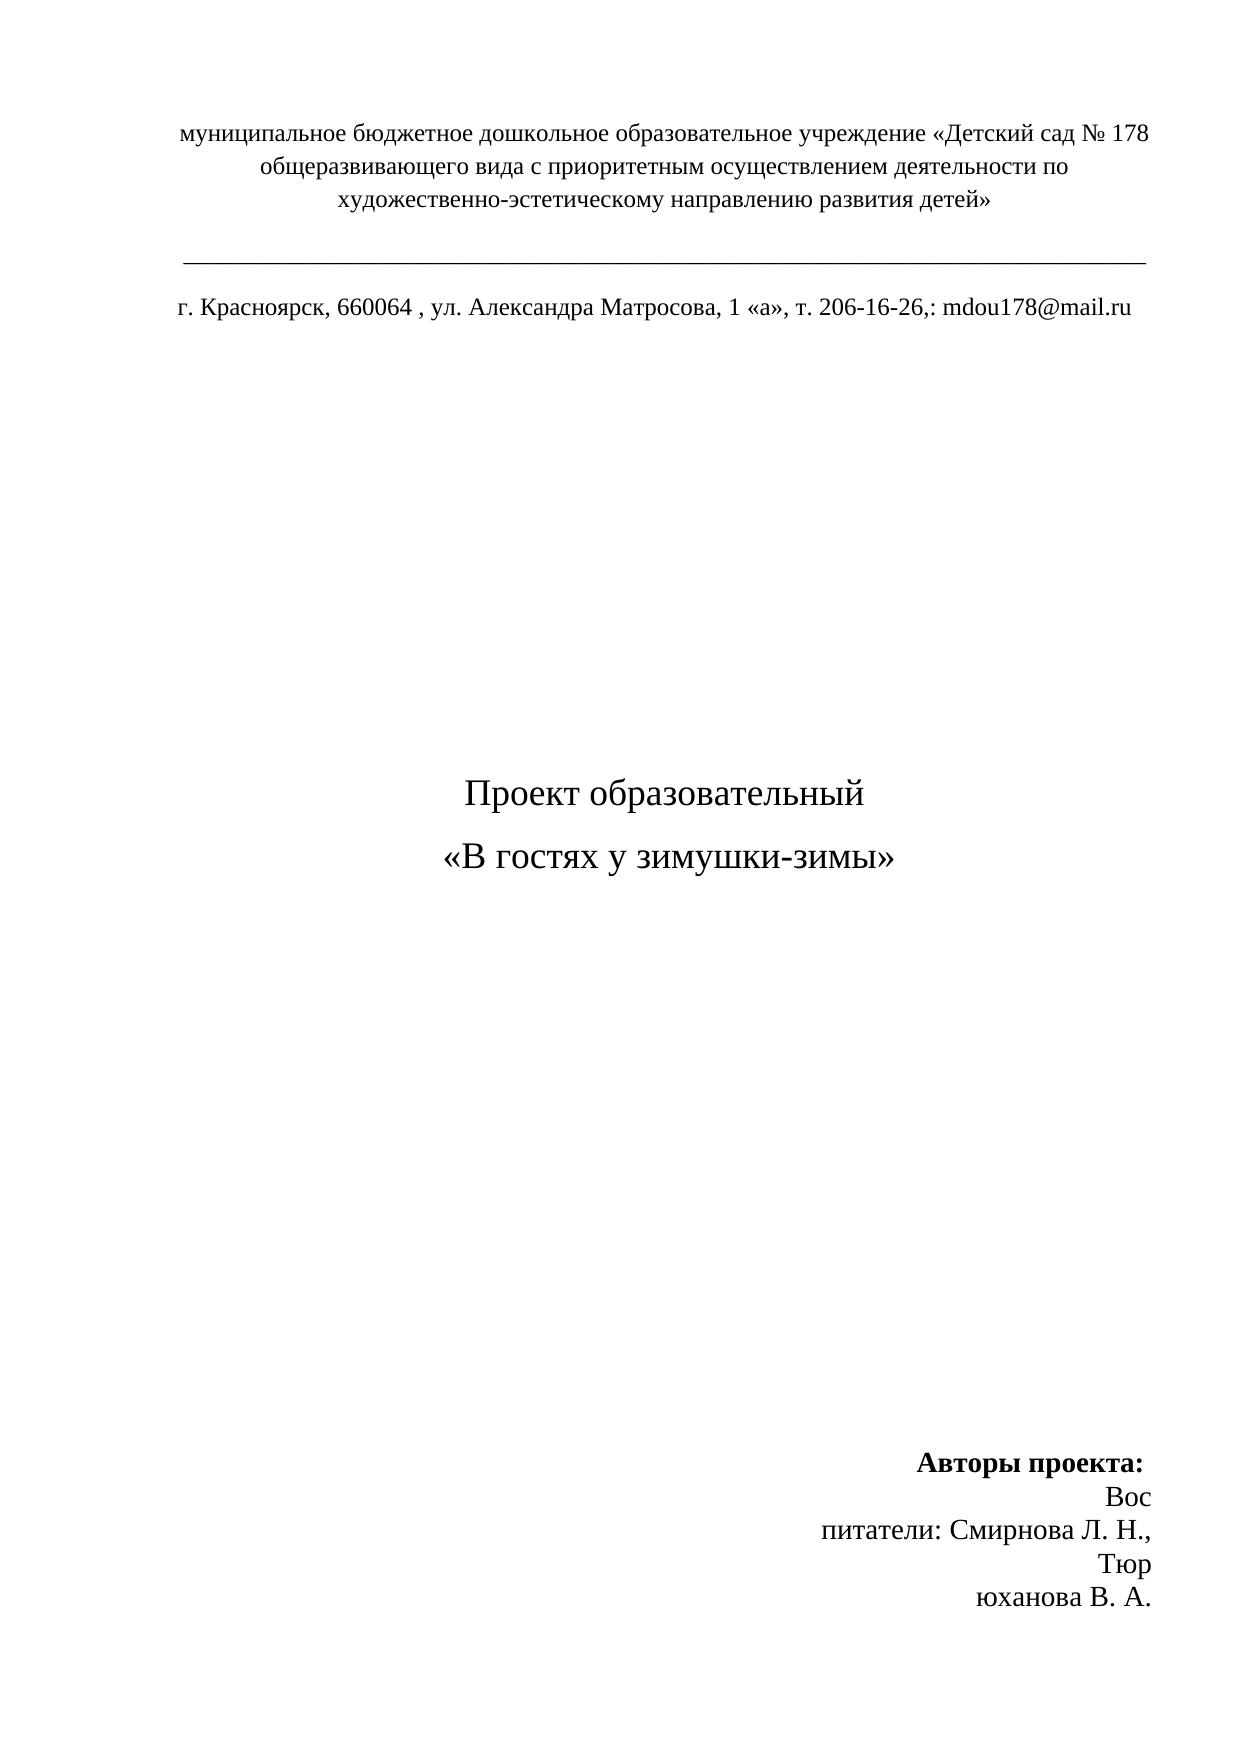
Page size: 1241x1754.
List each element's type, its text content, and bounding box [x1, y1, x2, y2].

text Тюрюханова В. А. [177, 1546, 1152, 1613]
text Воспитатели: Смирнова Л. Н., [177, 1479, 1152, 1546]
text муниципальное бюджетное дошкольное образовательное учреждение «Детский сад № 178 общеразвивающего вида с приоритетным осуществлением деятельности по художественно-эстетическому направлению развития детей» [177, 118, 1152, 213]
text _____________________________________________________________________________ [177, 238, 1152, 267]
text г. Красноярск, 660064 , ул. Александра Матросова, 1 «а», т. 206-16-26,: mdou178@mail.ru [177, 292, 1152, 321]
text «В гостях у зимушки-зимы» [177, 833, 1152, 876]
text Авторы проекта: [177, 1445, 1152, 1479]
text Проект образовательный [177, 770, 1152, 813]
